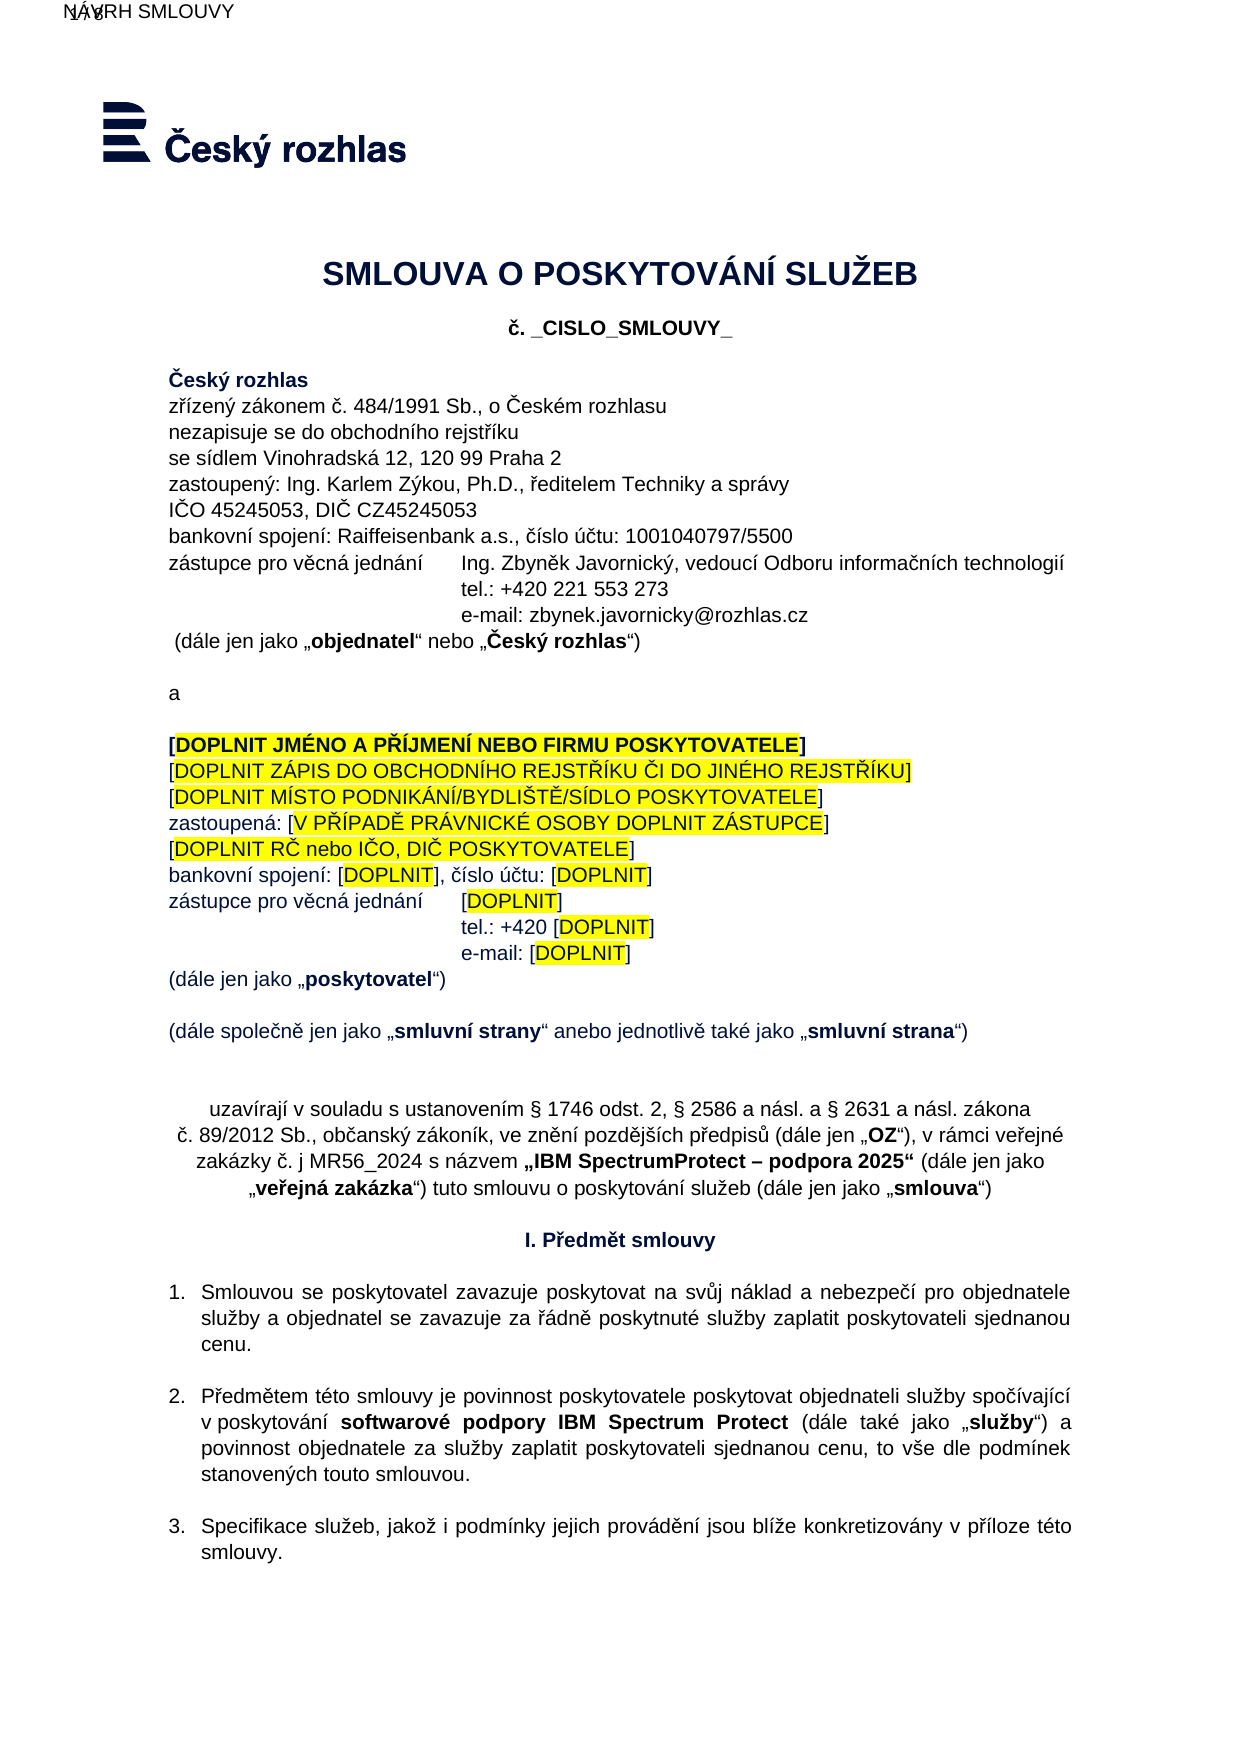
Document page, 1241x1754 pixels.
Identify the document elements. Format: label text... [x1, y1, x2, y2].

text nezapisuje se do obchodního rejstříku [168, 419, 1072, 445]
text č. _CISLO_SMLOUVY_ [168, 315, 1072, 341]
text tel.: +420 221 553 273 [168, 575, 1072, 601]
text tel.: +420 [DOPLNIT] [168, 914, 1072, 940]
list Specifikace služeb, jakož i podmínky jejich provádění jsou blíže konkretizovány v příloze této smlouvy. [168, 1513, 1072, 1565]
text zástupce pro věcná jednání Ing. Zbyněk Javornický, vedoucí Odboru informačních technologií [168, 549, 1072, 575]
text [DOPLNIT RČ nebo IČO, DIČ POSKYTOVATELE] [168, 836, 1072, 862]
text e-mail: zbynek.javornicky@rozhlas.cz [168, 601, 1072, 627]
text bankovní spojení: Raiffeisenbank a.s., číslo účtu: 1001040797/5500 [168, 523, 1072, 549]
text (dále jen jako „objednatel“ nebo „Český rozhlas“) [168, 627, 1072, 653]
text bankovní spojení: [DOPLNIT], číslo účtu: [DOPLNIT] [168, 862, 1072, 888]
text zastoupený: Ing. Karlem Zýkou, Ph.D., ředitelem Techniky a správy [168, 471, 1072, 497]
text [DOPLNIT ZÁPIS DO OBCHODNÍHO REJSTŘÍKU ČI DO JINÉHO REJSTŘÍKU] [168, 757, 1072, 783]
title SMLOUVA O POSKYTOVÁNÍ SLUŽEB [168, 250, 1072, 294]
text IČO 45245053, DIČ CZ45245053 [168, 497, 1072, 523]
text (dále jen jako „poskytovatel“) [168, 966, 1072, 992]
text (dále společně jen jako „smluvní strany“ anebo jednotlivě také jako „smluvní strana“) [168, 1018, 1072, 1044]
text uzavírají v souladu s ustanovením § 1746 odst. 2, § 2586 a násl. a § 2631 a násl. zákona č. 89/2012 Sb., občanský zákoník, ve znění pozdějších předpisů (dále jen „OZ“), v rámci veřejné zakázky č. j MR56_2024 s názvem „IBM SpectrumProtect – podpora 2025“ (dále jen jako „veřejná zakázka“) tuto smlouvu o poskytování služeb (dále jen jako „smlouva“) [168, 1096, 1072, 1200]
text se sídlem Vinohradská 12, 120 99 Praha 2 [168, 445, 1072, 471]
text a [168, 679, 1072, 705]
list Smlouvou se poskytovatel zavazuje poskytovat na svůj náklad a nebezpečí pro objednatele služby a objednatel se zavazuje za řádně poskytnuté služby zaplatit poskytovateli sjednanou cenu. [168, 1278, 1072, 1356]
text zástupce pro věcná jednání [DOPLNIT] [168, 888, 1072, 914]
text zřízený zákonem č. 484/1991 Sb., o Českém rozhlasu [168, 393, 1072, 419]
text [DOPLNIT MÍSTO PODNIKÁNÍ/BYDLIŠTĚ/SÍDLO POSKYTOVATELE] [168, 783, 1072, 809]
list Předmětem této smlouvy je povinnost poskytovatele poskytovat objednateli služby spočívající v poskytování softwarové podpory IBM Spectrum Protect (dále také jako „služby“) a povinnost objednatele za služby zaplatit poskytovateli sjednanou cenu, to vše dle podmínek stanovených touto smlouvou. [168, 1382, 1072, 1487]
text e-mail: [DOPLNIT] [168, 940, 1072, 966]
text zastoupená: [V PŘÍPADĚ PRÁVNICKÉ OSOBY DOPLNIT ZÁSTUPCE] [168, 809, 1072, 836]
picture [103, 102, 406, 168]
subtitle Předmět smlouvy [168, 1226, 1072, 1252]
text [DOPLNIT JMÉNO A PŘÍJMENÍ NEBO FIRMU POSKYTOVATELE] [168, 731, 1072, 757]
text Český rozhlas [168, 367, 1072, 393]
